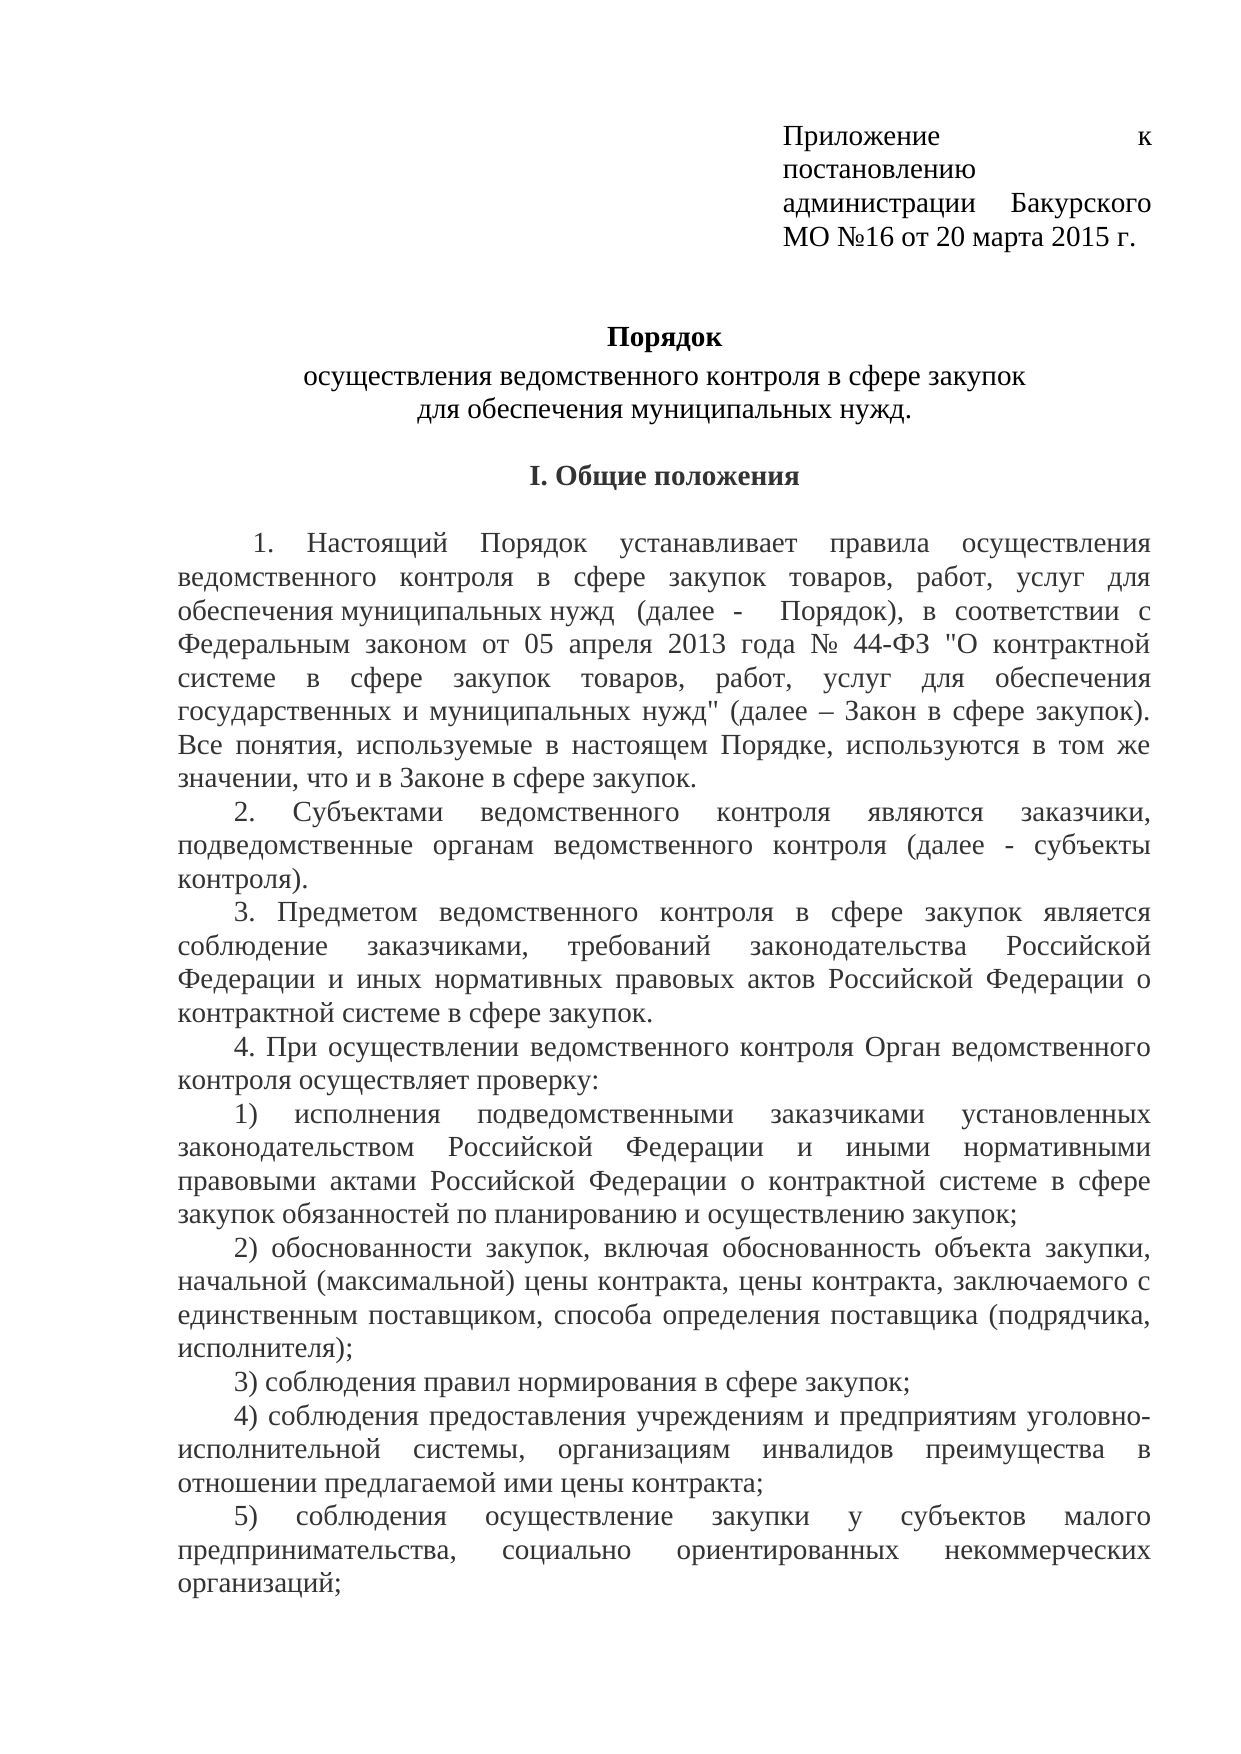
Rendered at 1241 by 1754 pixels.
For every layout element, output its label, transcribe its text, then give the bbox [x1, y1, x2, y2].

text 3. Предметом ведомственного контроля в сфере закупок является соблюдение заказчиками, требований законодательства Российской Федерации и иных нормативных правовых актов Российской Федерации о контрактной системе в сфере закупок. [177, 894, 1152, 1029]
text I. Общие положения [177, 458, 1152, 492]
text 1) исполнения подведомственными заказчиками установленных законодательством Российской Федерации и иными нормативными правовыми актами Российской Федерации о контрактной системе в сфере закупок обязанностей по планированию и осуществлению закупок; [177, 1096, 1152, 1230]
text 4) соблюдения предоставления учреждениям и предприятиям уголовно-исполнительной системы, организациям инвалидов преимущества в отношении предлагаемой ими цены контракта; [177, 1398, 1152, 1498]
text 4. При осуществлении ведомственного контроля Орган ведомственного контроля осуществляет проверку: [177, 1029, 1152, 1096]
text 2. Субъектами ведомственного контроля являются заказчики, подведомственные органам ведомственного контроля (далее - субъекты контроля). [177, 794, 1152, 894]
text Приложение к постановлению администрации Бакурского МО №16 от 20 марта 2015 г. [783, 118, 1152, 252]
text 5) соблюдения осуществление закупки у субъектов малого предпринимательства, социально ориентированных некоммерческих организаций; [177, 1498, 1152, 1599]
subtitle осуществления ведомственного контроля в сфере закупок [177, 358, 1152, 391]
text 1. Настоящий Порядок устанавливает правила осуществления ведомственного контроля в сфере закупок товаров, работ, услуг для обеспечения муниципальных нужд (далее - Порядок), в соответствии с Федеральным законом от 05 апреля 2013 года № 44-ФЗ "О контрактной системе в сфере закупок товаров, работ, услуг для обеспечения государственных и муниципальных нужд" (далее – Закон в сфере закупок). Все понятия, используемые в настоящем Порядке, используются в том же значении, что и в Законе в сфере закупок. [177, 526, 1152, 794]
text 2) обоснованности закупок, включая обоснованность объекта закупки, начальной (максимальной) цены контракта, цены контракта, заключаемого с единственным поставщиком, способа определения поставщика (подрядчика, исполнителя); [177, 1230, 1152, 1364]
subtitle для обеспечения муниципальных нужд. [177, 391, 1152, 425]
text 3) соблюдения правил нормирования в сфере закупок; [177, 1364, 1152, 1398]
title Порядок [177, 319, 1152, 353]
